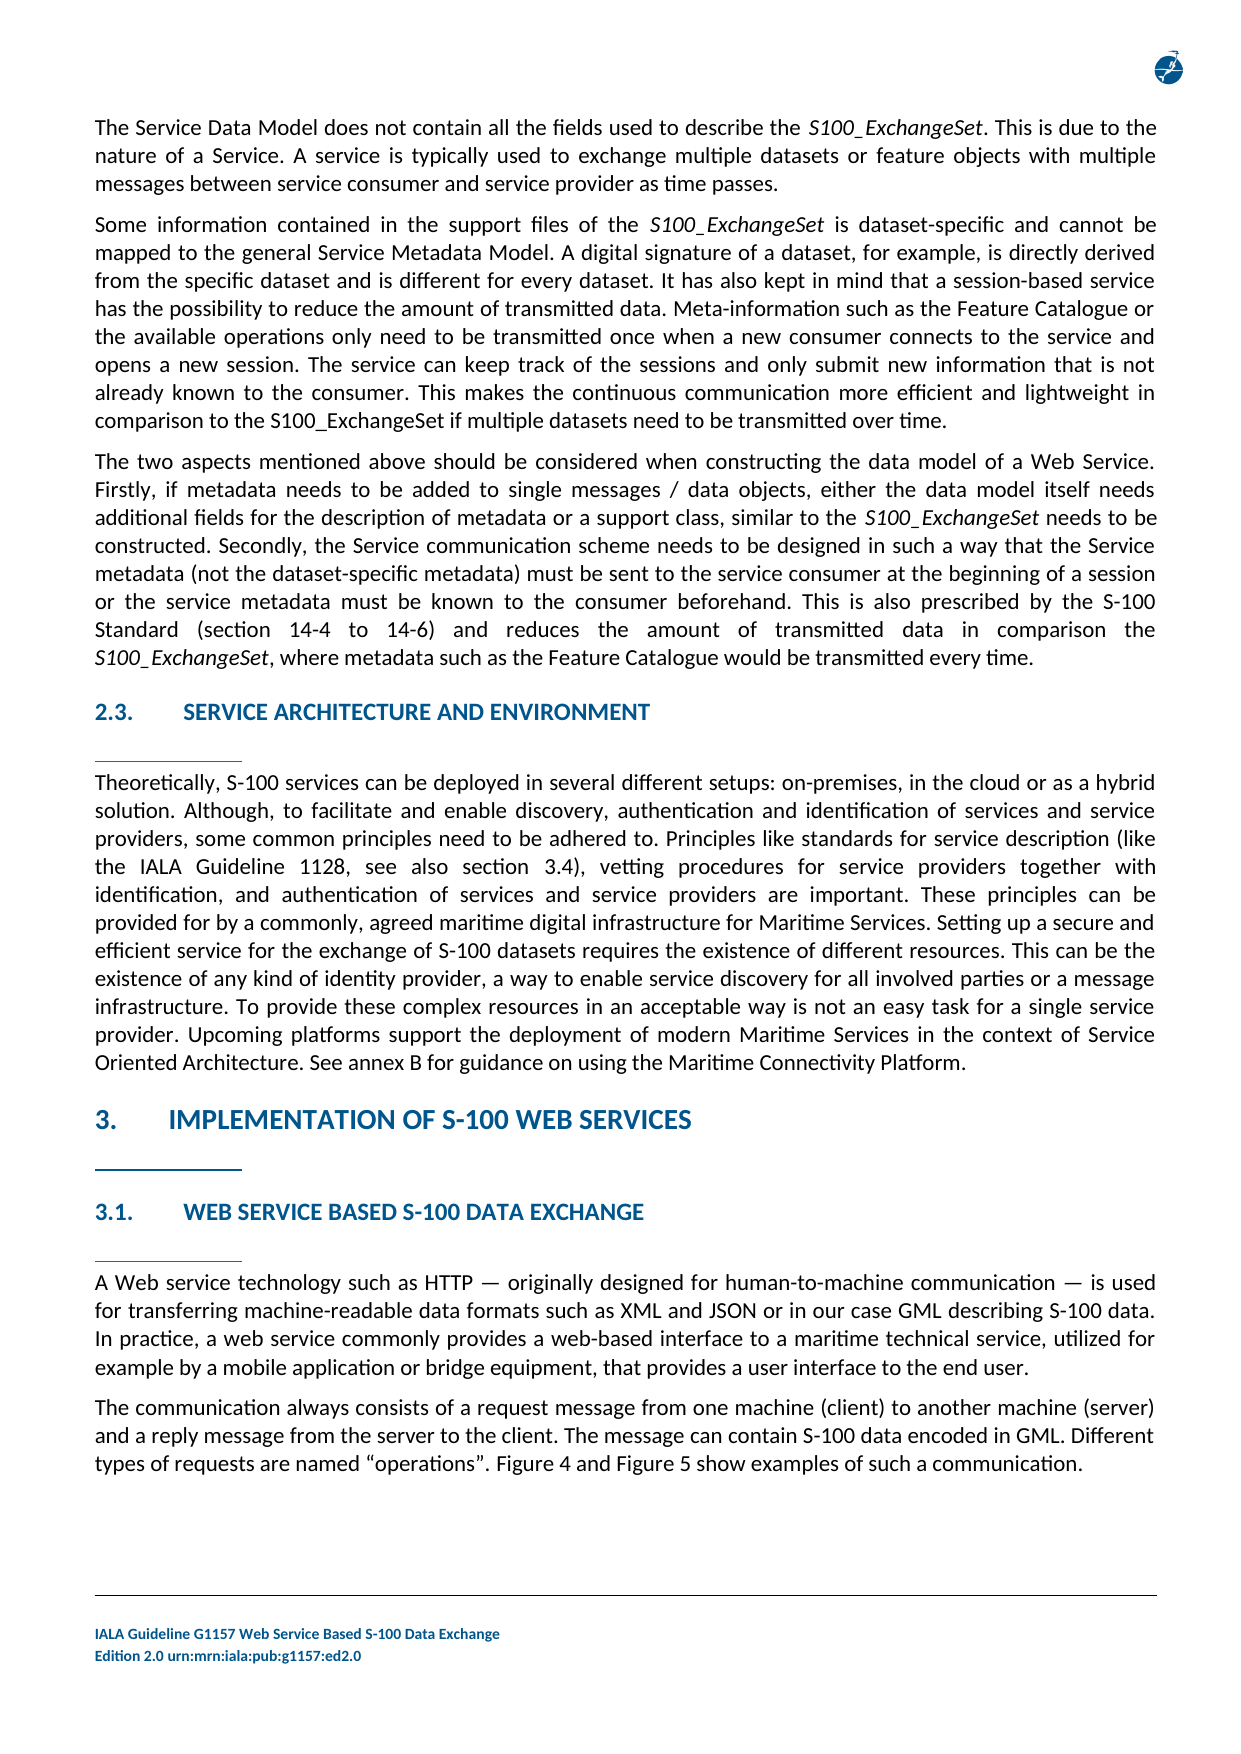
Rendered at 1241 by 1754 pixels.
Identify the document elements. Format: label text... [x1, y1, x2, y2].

subtitle Service architecture And environment [94, 696, 1157, 726]
subtitle IMPLEMENTATION OF S-100 WEB SERVICES [94, 1101, 1157, 1137]
text The two aspects mentioned above should be considered when constructing the data model of a Web Service. Firstly, if metadata needs to be added to single messages / data objects, either the data model itself needs additional fields for the description of metadata or a support class, similar to the S100_ExchangeSet needs to be constructed. Secondly, the Service communication scheme needs to be designed in such a way that the Service metadata (not the dataset-specific metadata) must be sent to the service consumer at the beginning of a session or the service metadata must be known to the consumer beforehand. This is also prescribed by the S-100 Standard (section 14-4 to 14-6) and reduces the amount of transmitted data in comparison the S100_ExchangeSet, where metadata such as the Feature Catalogue would be transmitted every time. [94, 447, 1157, 671]
text The Service Data Model does not contain all the fields used to describe the S100_ExchangeSet. This is due to the nature of a Service. A service is typically used to exchange multiple datasets or feature objects with multiple messages between service consumer and service provider as time passes. [94, 113, 1157, 198]
text Some information contained in the support files of the S100_ExchangeSet is dataset-specific and cannot be mapped to the general Service Metadata Model. A digital signature of a dataset, for example, is directly derived from the specific dataset and is different for every dataset. It has also kept in mind that a session-based service has the possibility to reduce the amount of transmitted data. Meta-information such as the Feature Catalogue or the available operations only need to be transmitted once when a new consumer connects to the service and opens a new session. The service can keep track of the sessions and only submit new information that is not already known to the consumer. This makes the continuous communication more efficient and lightweight in comparison to the S100_ExchangeSet if multiple datasets need to be transmitted over time. [94, 210, 1157, 434]
picture [1123, 0, 1241, 119]
text Theoretically, S-100 services can be deployed in several different setups: on-premises, in the cloud or as a hybrid solution. Although, to facilitate and enable discovery, authentication and identification of services and service providers, some common principles need to be adhered to. Principles like standards for service description (like the IALA Guideline 1128, see also section 3.4), vetting procedures for service providers together with identification, and authentication of services and service providers are important. These principles can be provided for by a commonly, agreed maritime digital infrastructure for Maritime Services. Setting up a secure and efficient service for the exchange of S-100 datasets requires the existence of different resources. This can be the existence of any kind of identity provider, a way to enable service discovery for all involved parties or a message infrastructure. To provide these complex resources in an acceptable way is not an easy task for a single service provider. Upcoming platforms support the deployment of modern Maritime Services in the context of Service Oriented Architecture. See annex B for guidance on using the Maritime Connectivity Platform. [94, 768, 1157, 1076]
text The communication always consists of a request message from one machine (client) to another machine (server) and a reply message from the server to the client. The message can contain S-100 data encoded in GML. Different types of requests are named “operations”. Figure 4 and Figure 5 show examples of such a communication. [94, 1393, 1157, 1477]
text A Web service technology such as HTTP — originally designed for human-to-machine communication — is used for transferring machine-readable data formats such as XML and JSON or in our case GML describing S-100 data. In practice, a web service commonly provides a web-based interface to a maritime technical service, utilized for example by a mobile application or bridge equipment, that provides a user interface to the end user. [94, 1268, 1157, 1381]
subtitle Web service based S-100 data exchange [94, 1196, 1157, 1227]
